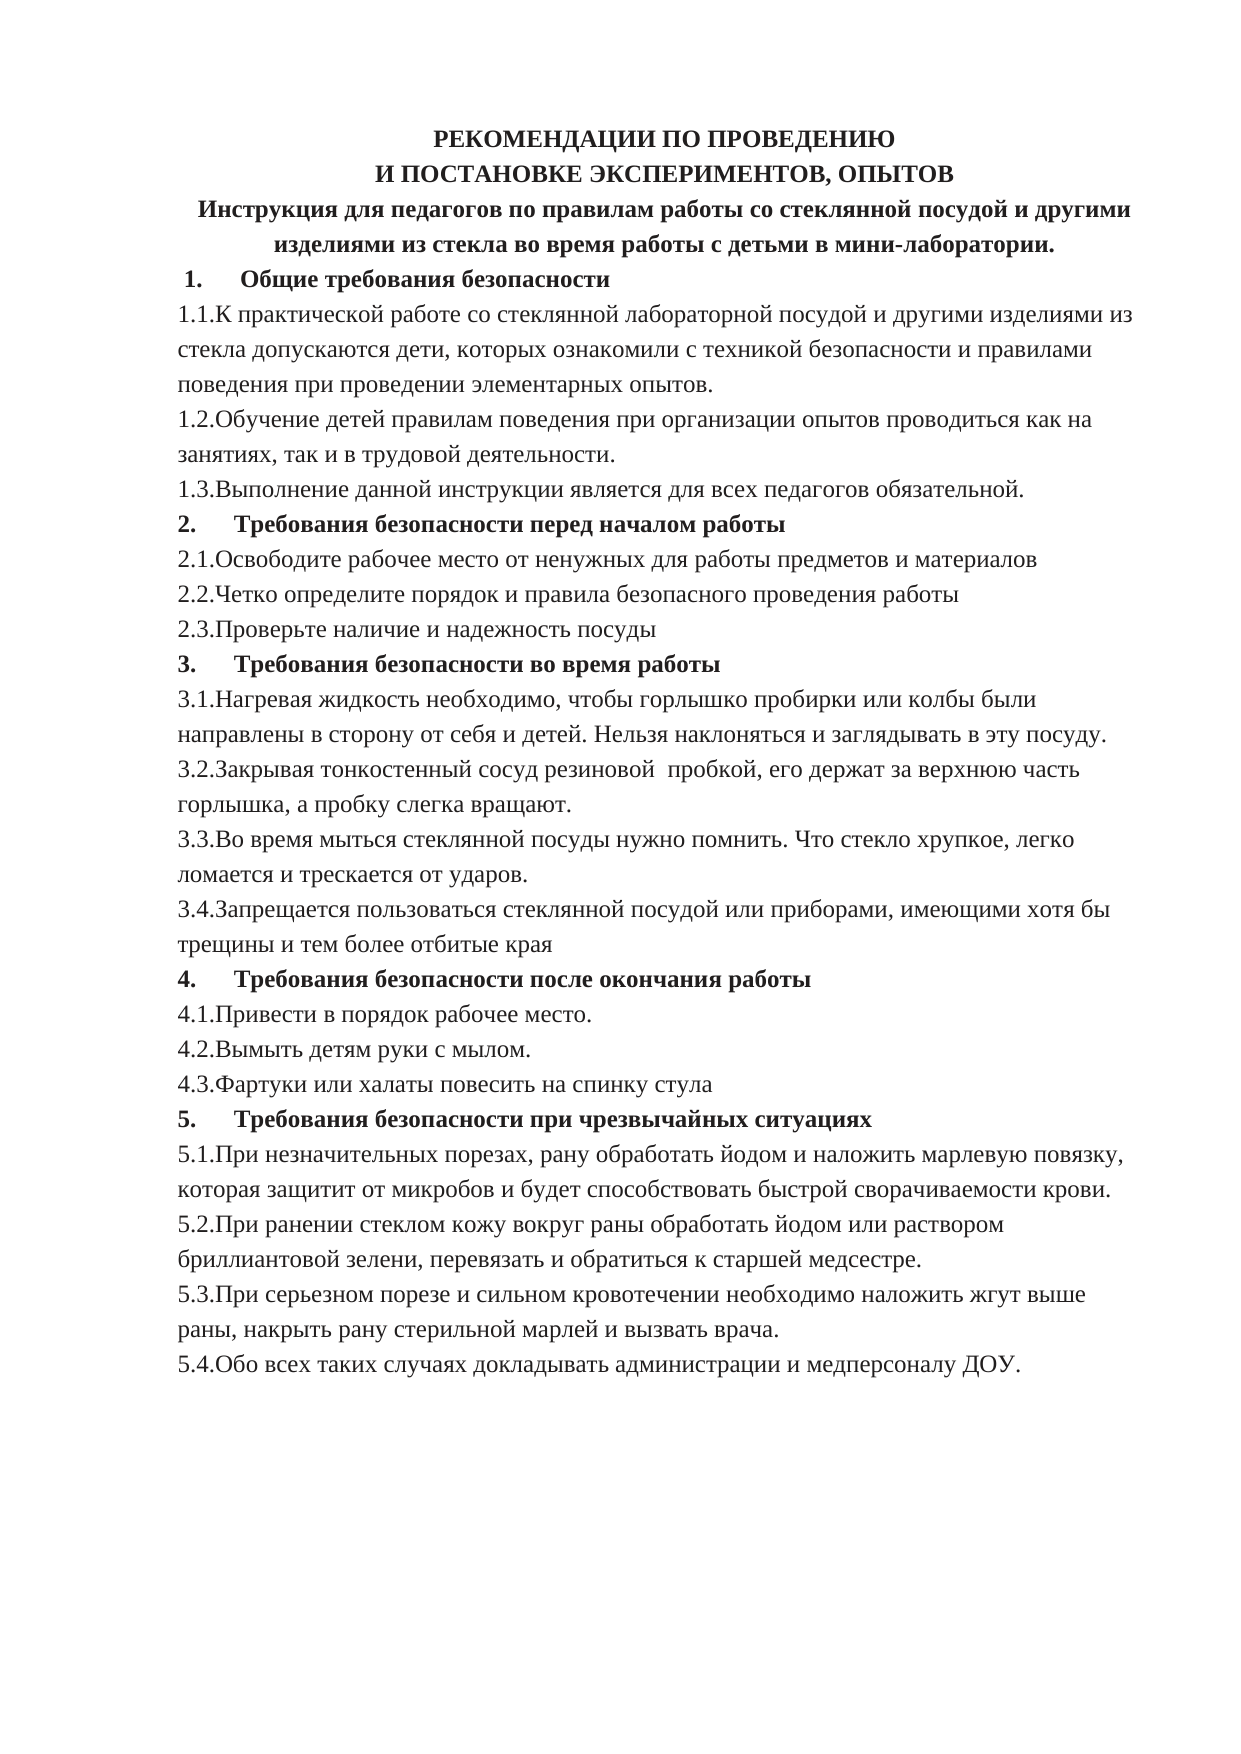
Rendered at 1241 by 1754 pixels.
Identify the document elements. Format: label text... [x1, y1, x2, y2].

text 4.3.Фартуки или халаты повесить на спинку стула [177, 1063, 1152, 1098]
text 3. Требования безопасности во время работы [177, 643, 1152, 678]
text 2.3.Проверьте наличие и надежность посуды [177, 608, 1152, 643]
text 1.3.Выполнение данной инструкции является для всех педагогов обязательной. [177, 468, 1152, 503]
text 5.3.При серьезном порезе и сильном кровотечении необходимо наложить жгут выше раны, накрыть рану стерильной марлей и вызвать врача. [177, 1273, 1152, 1343]
text 4.1.Привести в порядок рабочее место. [177, 993, 1152, 1028]
text 4. Требования безопасности после окончания работы [177, 958, 1152, 993]
text 1.1.К практической работе со стеклянной лабораторной посудой и другими изделиями из стекла допускаются дети, которых ознакомили с техникой безопасности и правилами поведения при проведении элементарных опытов. [177, 293, 1152, 398]
text 3.3.Во время мыться стеклянной посуды нужно помнить. Что стекло хрупкое, легко ломается и трескается от ударов. [177, 818, 1152, 888]
text 3.4.Запрещается пользоваться стеклянной посудой или приборами, имеющими хотя бы трещины и тем более отбитые края [177, 888, 1152, 958]
text 2.1.Освободите рабочее место от ненужных для работы предметов и материалов [177, 538, 1152, 573]
text 1.2.Обучение детей правилам поведения при организации опытов проводиться как на занятиях, так и в трудовой деятельности. [177, 398, 1152, 468]
text Инструкция для педагогов по правилам работы со стеклянной посудой и другими изделиями из стекла во время работы с детьми в мини-лаборатории. [177, 188, 1152, 258]
text 2.2.Четко определите порядок и правила безопасного проведения работы [177, 573, 1152, 608]
text 5.1.При незначительных порезах, рану обработать йодом и наложить марлевую повязку, которая защитит от микробов и будет способствовать быстрой сворачиваемости крови. [177, 1133, 1152, 1203]
text 4.2.Вымыть детям руки с мылом. [177, 1028, 1152, 1063]
text И ПОСТАНОВКЕ ЭКСПЕРИМЕНТОВ, ОПЫТОВ [177, 153, 1152, 188]
text 5.2.При ранении стеклом кожу вокруг раны обработать йодом или раствором бриллиантовой зелени, перевязать и обратиться к старшей медсестре. [177, 1203, 1152, 1273]
text 2. Требования безопасности перед началом работы [177, 503, 1152, 538]
text 3.1.Нагревая жидкость необходимо, чтобы горлышко пробирки или колбы были направлены в сторону от себя и детей. Нельзя наклоняться и заглядывать в эту посуду. [177, 678, 1152, 748]
text 5.4.Обо всех таких случаях докладывать администрации и медперсоналу ДОУ. [177, 1343, 1152, 1378]
text РЕКОМЕНДАЦИИ ПО ПРОВЕДЕНИЮ [177, 118, 1152, 153]
text 5. Требования безопасности при чрезвычайных ситуациях [177, 1098, 1152, 1133]
text 3.2.Закрывая тонкостенный сосуд резиновой пробкой, его держат за верхнюю часть горлышка, а пробку слегка вращают. [177, 748, 1152, 818]
text 1. Общие требования безопасности [177, 258, 1152, 293]
